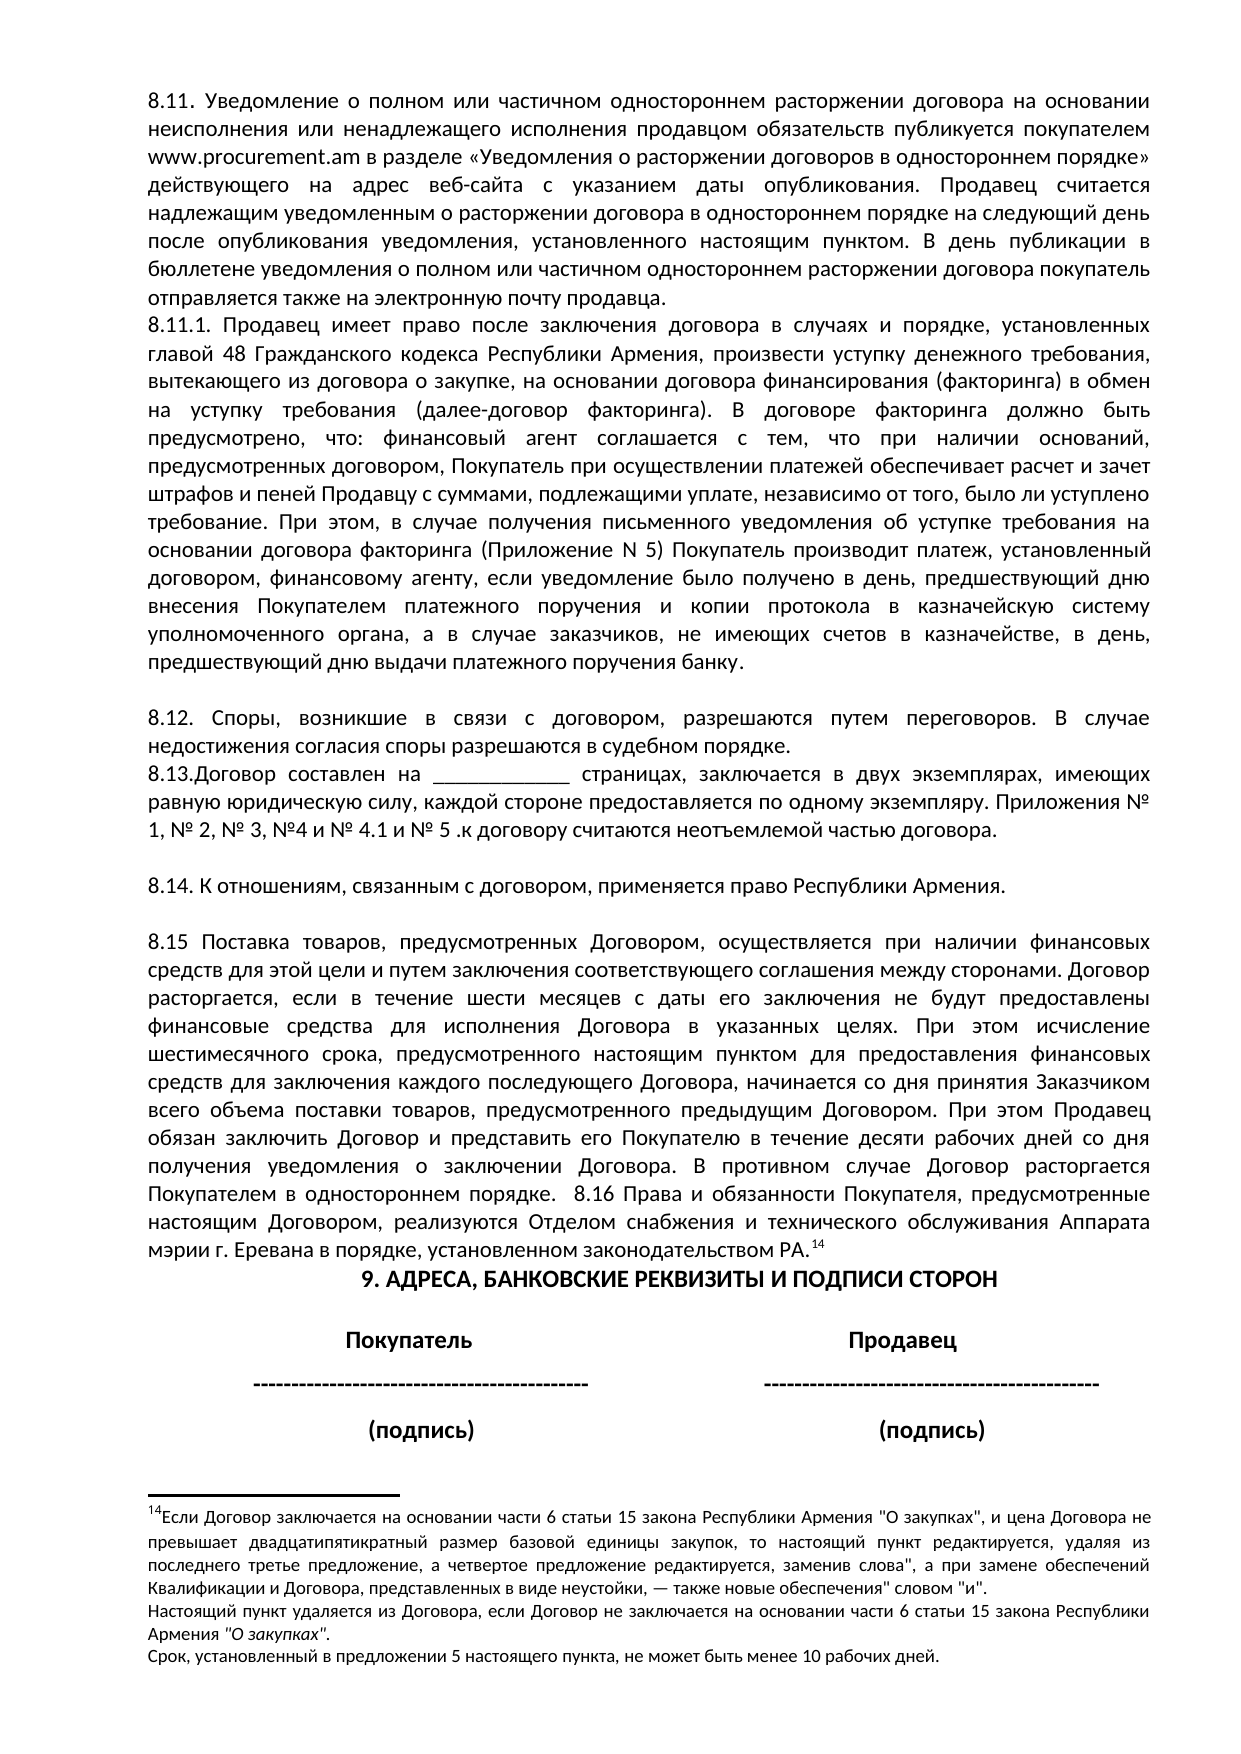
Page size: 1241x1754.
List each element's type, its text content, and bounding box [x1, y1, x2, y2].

text 8.12. Споры, возникшие в связи с договором, разрешаются путем переговоров. В случае недостижения согласия споры разрешаются в судебном порядке. [148, 703, 1152, 759]
text 9. АДРЕСА, БАНКОВСКИЕ РЕКВИЗИТЫ И ПОДПИСИ СТОРОН [148, 1263, 1152, 1294]
text 8.14. К отношениям, связанным с договором, применяется право Республики Армения. [148, 871, 1152, 899]
table_header Продавец [647, 1324, 1158, 1368]
table_cell -------------------------------------------- (подпись) [647, 1368, 1158, 1476]
text 8.11.1. Продавец имеет право после заключения договора в случаях и порядке, установленных главой 48 Гражданского кодекса Республики Армения, произвести уступку денежного требования, вытекающего из договора о закупке, на основании договора финансирования (факторинга) в обмен на уступку требования (далее-договор факторинга). В договоре факторинга должно быть предусмотрено, что: финансовый агент соглашается с тем, что при наличии оснований, предусмотренных договором, Покупатель при осуществлении платежей обеспечивает расчет и зачет штрафов и пеней Продавцу с суммами, подлежащими уплате, независимо от того, было ли уступлено требование. При этом, в случае получения письменного уведомления об уступке требования на основании договора факторинга (Приложение N 5) Покупатель производит платеж, установленный договором, финансовому агенту, если уведомление было получено в день, предшествующий дню внесения Покупателем платежного поручения и копии протокола в казначейскую систему уполномоченного органа, а в случае заказчиков, не имеющих счетов в казначействе, в день, предшествующий дню выдачи платежного поручения банку. [148, 311, 1152, 675]
table_header Покупатель [136, 1324, 647, 1368]
text 8.11․ Уведомление о полном или частичном одностороннем расторжении договора на основании неисполнения или ненадлежащего исполнения продавцом обязательств публикуется покупателем www.procurement.am в разделе «Уведомления о расторжении договоров в одностороннем порядке» действующего на адрес веб-сайта с указанием даты опубликования. Продавец считается надлежащим уведомленным о расторжении договора в одностороннем порядке на следующий день после опубликования уведомления, установленного настоящим пунктом. В день публикации в бюллетене уведомления о полном или частичном одностороннем расторжении договора покупатель отправляется также на электронную почту продавца. [148, 86, 1152, 311]
text 8.15 Поставка товаров, предусмотренных Договором, осуществляется при наличии финансовых средств для этой цели и путем заключения соответствующего соглашения между сторонами. Договор расторгается, если в течение шести месяцев с даты его заключения не будут предоставлены финансовые средства для исполнения Договора в указанных целях. При этом исчисление шестимесячного срока, предусмотренного настоящим пунктом для предоставления финансовых средств для заключения каждого последующего Договора, начинается со дня принятия Заказчиком всего объема поставки товаров, предусмотренного предыдущим Договором. При этом Продавец обязан заключить Договор и представить его Покупателю в течение десяти рабочих дней со дня получения уведомления о заключении Договора. В противном случае Договор расторгается Покупателем в одностороннем порядке. 8.16 Права и обязанности Покупателя, предусмотренные настоящим Договором, реализуются Отделом снабжения и технического обслуживания Аппарата мэрии г. Еревана в порядке, установленном законодательством РА. [148, 927, 1152, 1263]
text 8.13.Договор составлен на ____________ страницах, заключается в двух экземплярах, имеющих равную юридическую силу, каждой стороне предоставляется по одному экземпляру. Приложения № 1, № 2, № 3, №4 и № 4.1 и № 5 .к договору считаются неотъемлемой частью договора. [148, 759, 1152, 843]
table_cell -------------------------------------------- (подпись) [136, 1368, 647, 1476]
